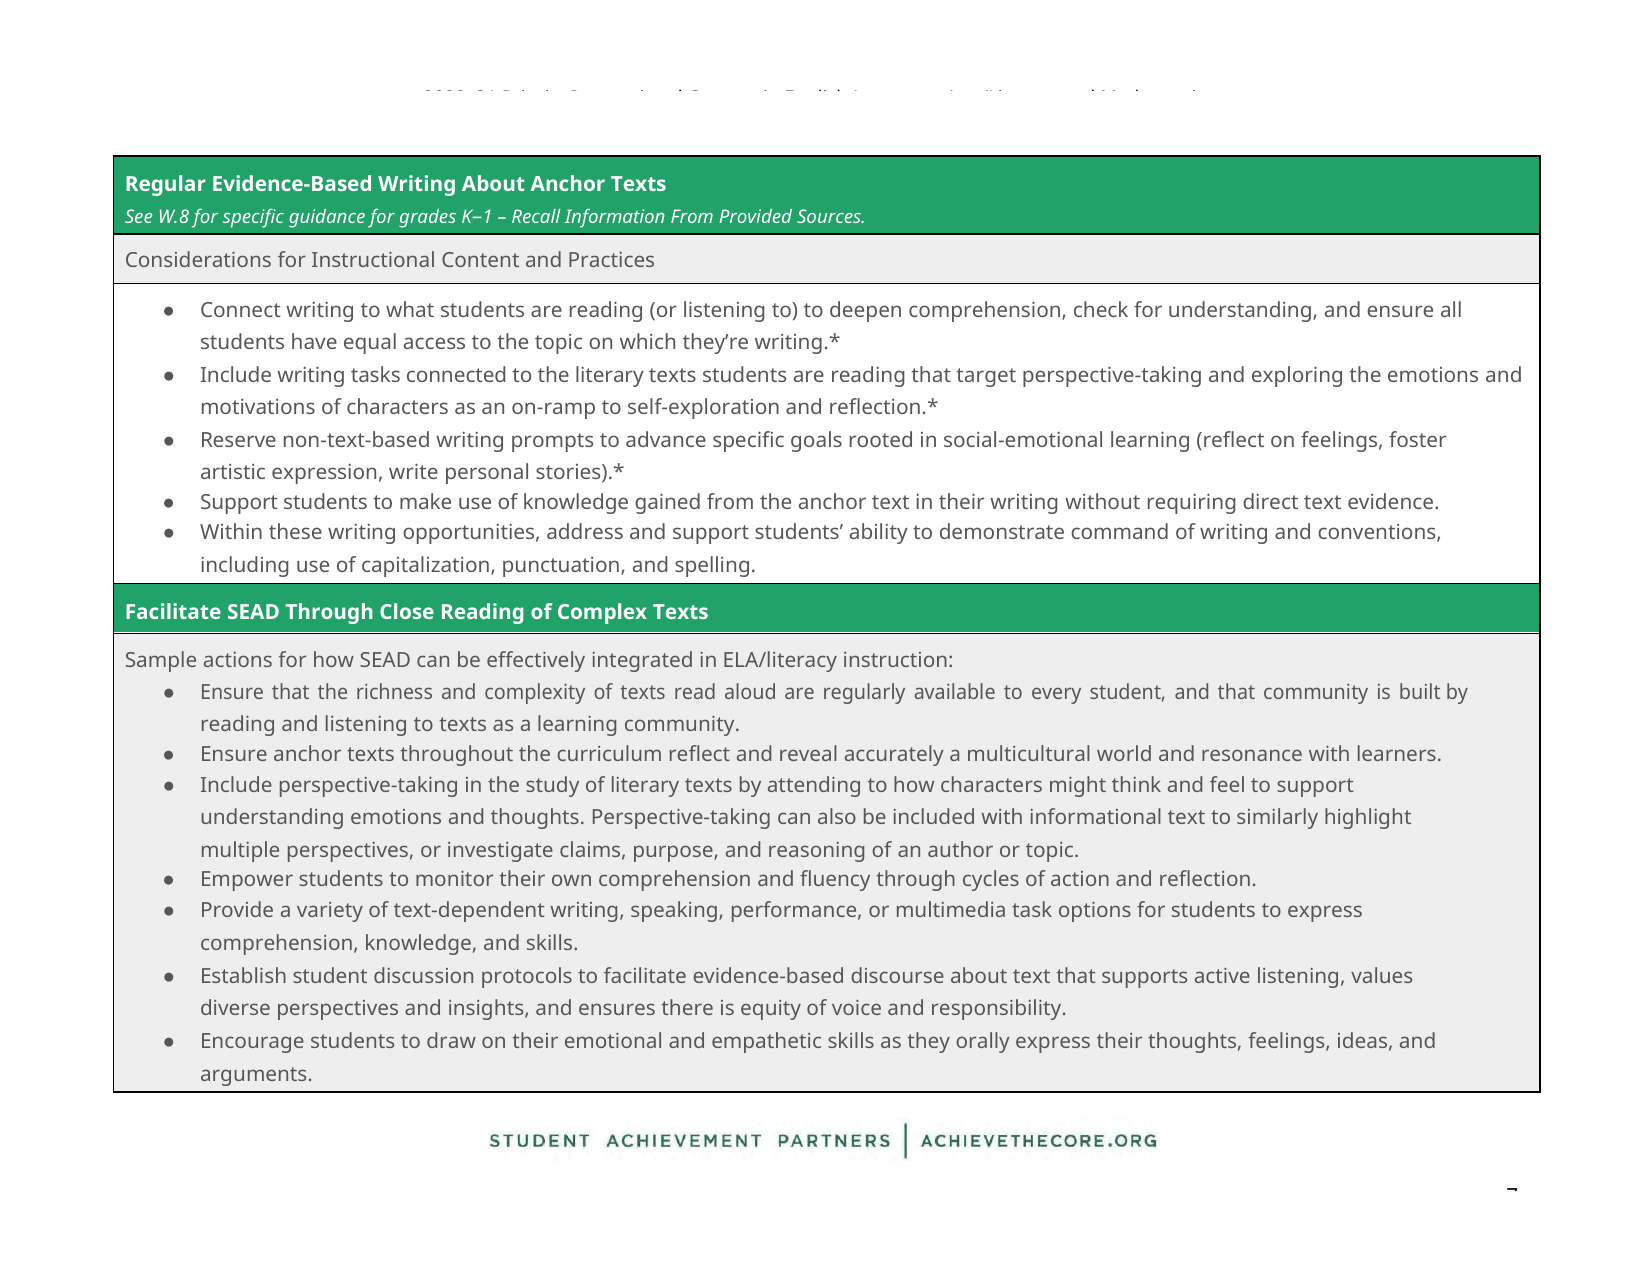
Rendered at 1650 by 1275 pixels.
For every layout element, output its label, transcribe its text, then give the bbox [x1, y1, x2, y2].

table_cell Facilitate SEAD Through Close Reading of Complex Texts [114, 584, 1539, 632]
table_header Regular Evidence-Based Writing About Anchor Texts See W.8 for specific guidance for grades K–1 – Recall Information From Provided Sources. [114, 157, 1539, 233]
table_cell Considerations for Instructional Content and Practices [114, 235, 1539, 283]
picture [488, 1118, 1160, 1161]
table_cell Connect writing to what students are reading (or listening to) to deepen comprehension, check for understanding, and ensure all students have equal access to the topic on which they’re writing.* Include writing tasks connected to the literary texts students are reading that target perspective-taking and exploring the emotions and motivations of characters as an on-ramp to self-exploration and reflection.* Reserve non-text-based writing prompts to advance specific goals rooted in social-emotional learning (reflect on feelings, foster artistic expression, write personal stories).* Support students to make use of knowledge gained from the anchor text in their writing without requiring direct text evidence. Within these writing opportunities, address and support students’ ability to demonstrate command of writing and conventions, including use of capitalization, punctuation, and spelling. [114, 284, 1539, 583]
table_cell Sample actions for how SEAD can be effectively integrated in ELA/literacy instruction: Ensure that the richness and complexity of texts read aloud are regularly available to every student, and that community is built by reading and listening to texts as a learning community. Ensure anchor texts throughout the curriculum reflect and reveal accurately a multicultural world and resonance with learners. Include perspective-taking in the study of literary texts by attending to how characters might think and feel to support understanding emotions and thoughts. Perspective-taking can also be included with informational text to similarly highlight multiple perspectives, or investigate claims, purpose, and reasoning of an author or topic. Empower students to monitor their own comprehension and fluency through cycles of action and reflection. Provide a variety of text-dependent writing, speaking, performance, or multimedia task options for students to express comprehension, knowledge, and skills. Establish student discussion protocols to facilitate evidence-based discourse about text that supports active listening, values diverse perspectives and insights, and ensures there is equity of voice and responsibility. Encourage students to draw on their emotional and empathetic skills as they orally express their thoughts, feelings, ideas, and arguments. [114, 634, 1539, 1091]
